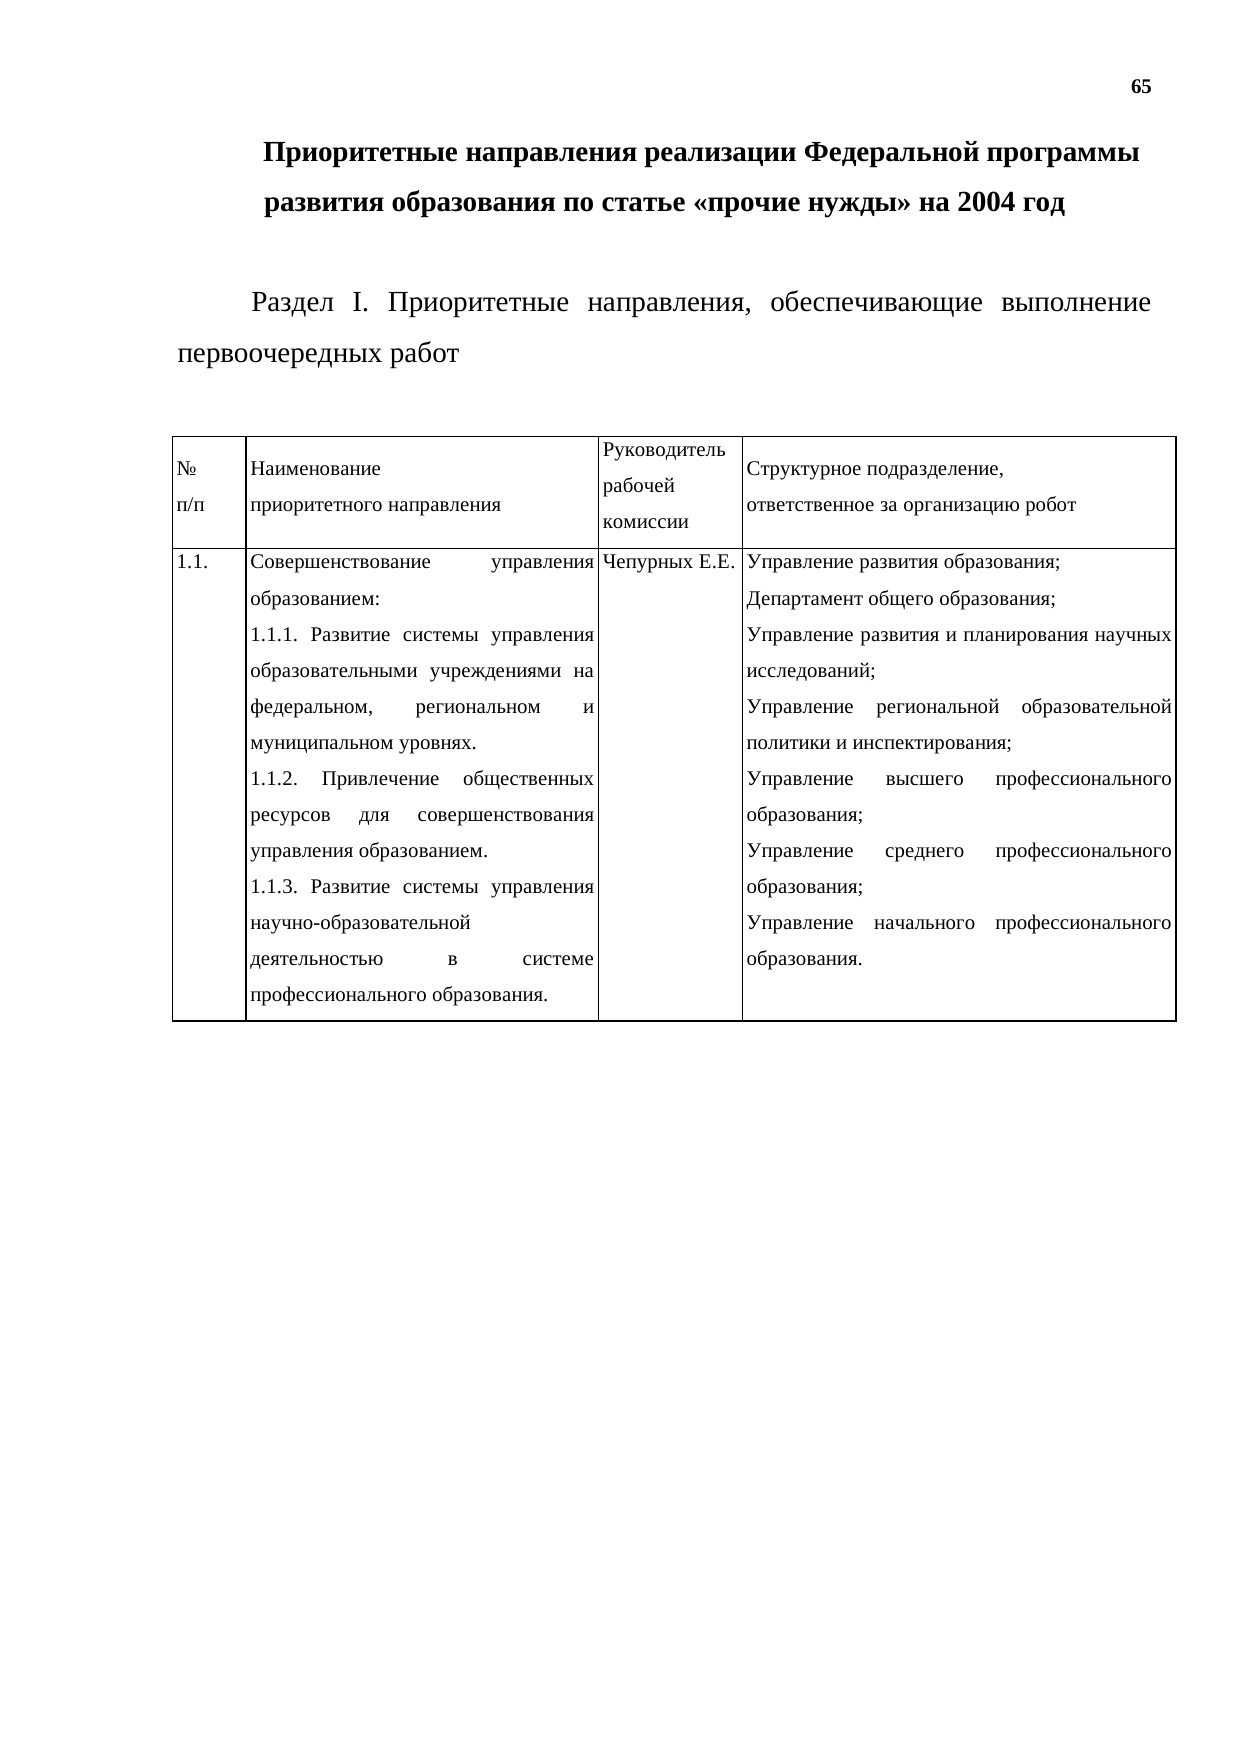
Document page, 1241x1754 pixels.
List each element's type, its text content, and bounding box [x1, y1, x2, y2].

text Приоритетные направления реализации Федеральной программы развития образования по статье «прочие нужды» на 2004 год [177, 134, 1152, 218]
table_header Структурное подразделение, ответственное за организацию робот [743, 437, 1175, 548]
table_cell Чепурных Е.Е. [599, 549, 742, 1020]
table_header Наименование приоритетного направления [247, 437, 598, 548]
text Раздел I. Приоритетные направления, обеспечивающие выполнение первоочередных работ [177, 285, 1152, 369]
table_header Руководитель рабочей комиссии [599, 437, 742, 548]
table_cell Управление развития образования; Департамент общего образования; Управление развития и планирования научных исследований; Управление региональной образовательной политики и инспектирования; Управление высшего профессионального образования; Управление среднего профессионального образования; Управление начального профессионального образования. [743, 549, 1175, 1020]
table_header № п/п [173, 437, 245, 548]
table_cell 1.1. [173, 549, 245, 1020]
table_cell Совершенствование управления образованием: 1.1.1. Развитие системы управления образовательными учреждениями на федеральном, региональном и муниципальном уровнях. 1.1.2. Привлечение общественных ресурсов для совершенствования управления образованием. 1.1.3. Развитие системы управления научно-образовательной деятельностью в системе профессионального образования. [247, 549, 598, 1020]
